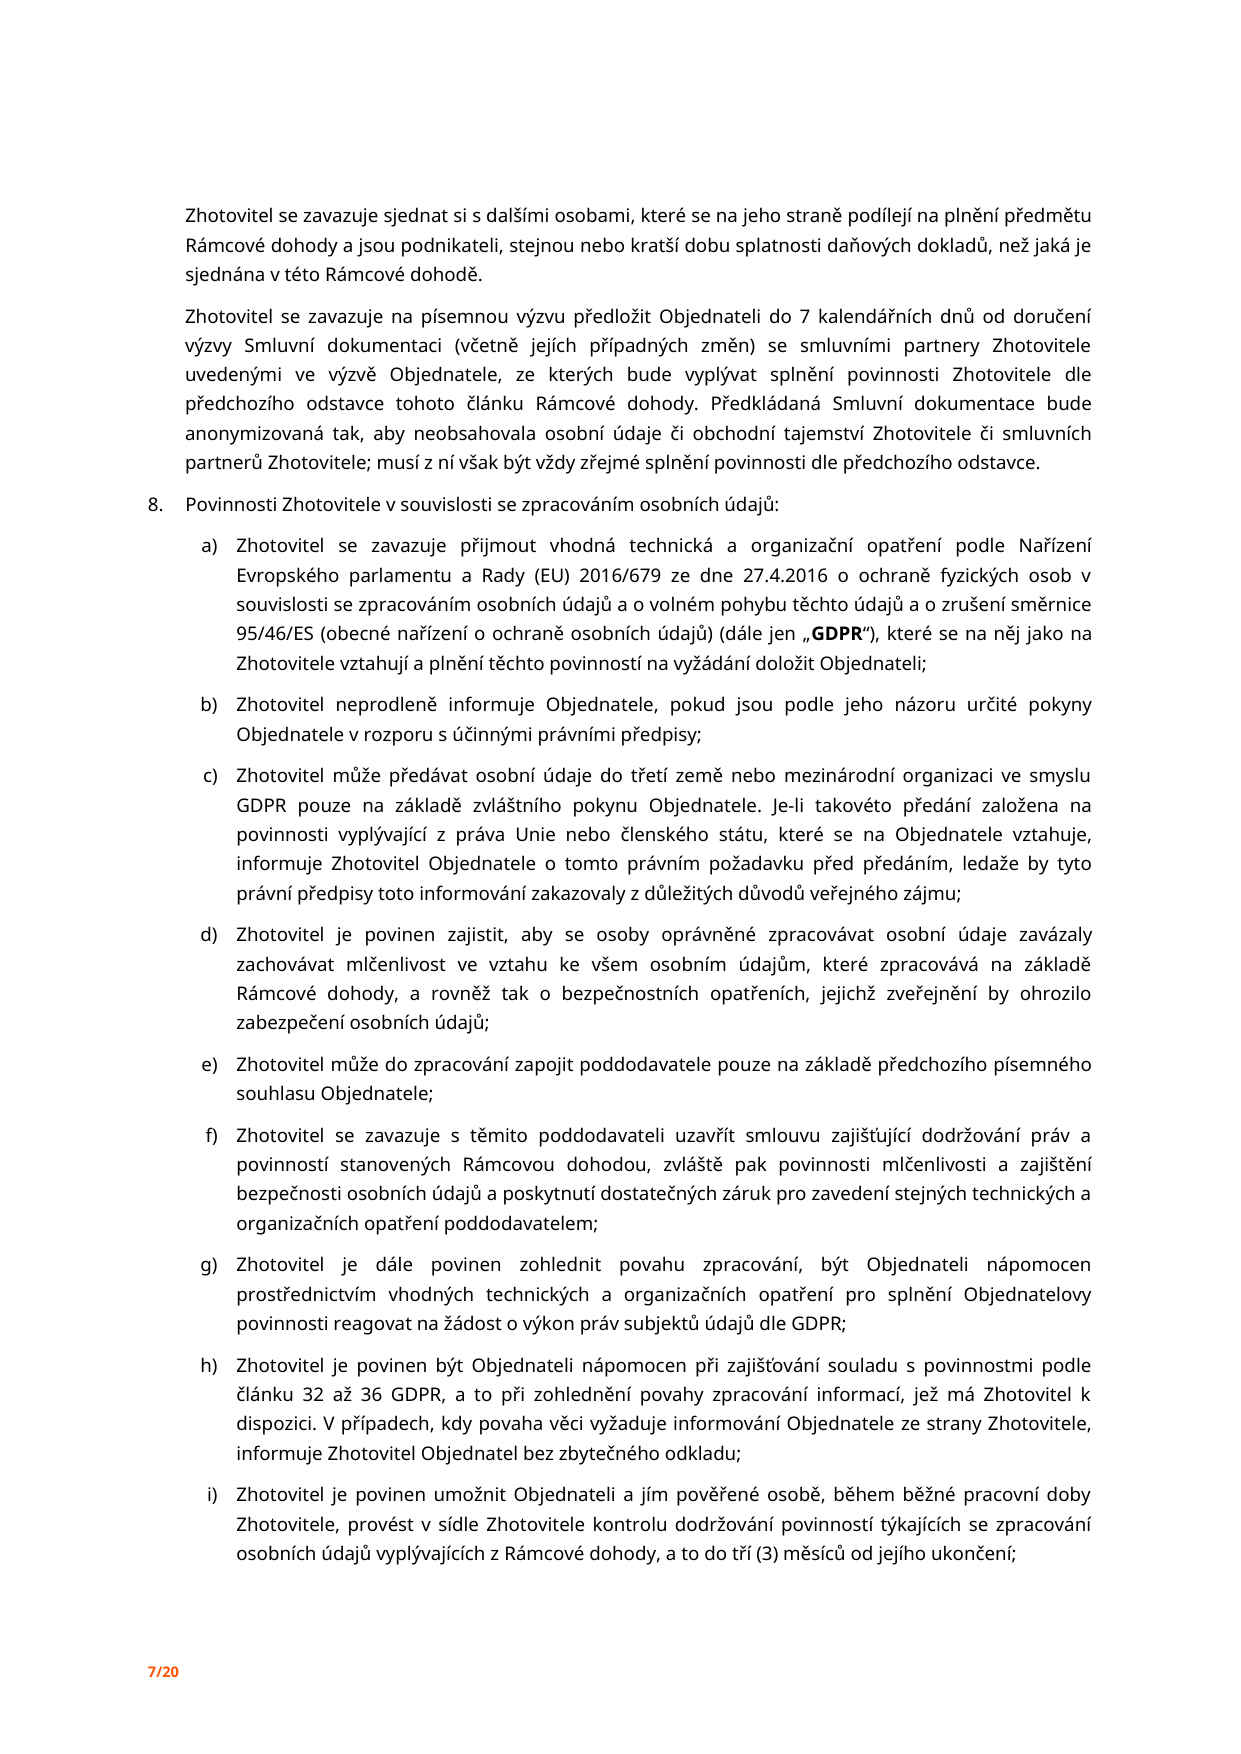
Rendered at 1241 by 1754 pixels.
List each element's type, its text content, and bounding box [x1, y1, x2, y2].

list Zhotovitel se zavazuje sjednat si s dalšími osobami, které se na jeho straně podílejí na plnění předmětu Rámcové dohody a jsou podnikateli, stejnou nebo kratší dobu splatnosti daňových dokladů, než jaká je sjednána v této Rámcové dohodě. [185, 203, 1092, 287]
list Zhotovitel může do zpracování zapojit poddodavatele pouze na základě předchozího písemného souhlasu Objednatele; [217, 1051, 1093, 1106]
list Zhotovitel se zavazuje s těmito poddodavateli uzavřít smlouvu zajišťující dodržování práv a povinností stanovených Rámcovou dohodou, zvláště pak povinnosti mlčenlivosti a zajištění bezpečnosti osobních údajů a poskytnutí dostatečných záruk pro zavedení stejných technických a organizačních opatření poddodavatelem; [217, 1122, 1093, 1236]
list Zhotovitel neprodleně informuje Objednatele, pokud jsou podle jeho názoru určité pokyny Objednatele v rozporu s účinnými právními předpisy; [217, 692, 1093, 746]
list Zhotovitel je povinen zajistit, aby se osoby oprávněné zpracovávat osobní údaje zavázaly zachovávat mlčenlivost ve vztahu ke všem osobním údajům, které zpracovává na základě Rámcové dohody, a rovněž tak o bezpečnostních opatřeních, jejichž zveřejnění by ohrozilo zabezpečení osobních údajů; [217, 922, 1093, 1035]
list Povinnosti Zhotovitele v souvislosti se zpracováním osobních údajů: [148, 491, 1092, 517]
list Zhotovitel může předávat osobní údaje do třetí země nebo mezinárodní organizaci ve smyslu GDPR pouze na základě zvláštního pokynu Objednatele. Je-li takovéto předání založena na povinnosti vyplývající z práva Unie nebo členského státu, které se na Objednatele vztahuje, informuje Zhotovitel Objednatele o tomto právním požadavku před předáním, ledaže by tyto právní předpisy toto informování zakazovaly z důležitých důvodů veřejného zájmu; [217, 763, 1093, 905]
list Zhotovitel je povinen umožnit Objednateli a jím pověřené osobě, během běžné pracovní doby Zhotovitele, provést v sídle Zhotovitele kontrolu dodržování povinností týkajících se zpracování osobních údajů vyplývajících z Rámcové dohody, a to do tří (3) měsíců od jejího ukončení; [217, 1482, 1093, 1566]
list Zhotovitel se zavazuje přijmout vhodná technická a organizační opatření podle Nařízení Evropského parlamentu a Rady (EU) 2016/679 ze dne 27.4.2016 o ochraně fyzických osob v souvislosti se zpracováním osobních údajů a o volném pohybu těchto údajů a o zrušení směrnice 95/46/ES (obecné nařízení o ochraně osobních údajů) (dále jen „GDPR“), které se na něj jako na Zhotovitele vztahují a plnění těchto povinností na vyžádání doložit Objednateli; [217, 533, 1093, 675]
list Zhotovitel je dále povinen zohlednit povahu zpracování, být Objednateli nápomocen prostřednictvím vhodných technických a organizačních opatření pro splnění Objednatelovy povinnosti reagovat na žádost o výkon práv subjektů údajů dle GDPR; [217, 1252, 1093, 1336]
list Zhotovitel se zavazuje na písemnou výzvu předložit Objednateli do 7 kalendářních dnů od doručení výzvy Smluvní dokumentaci (včetně jejích případných změn) se smluvními partnery Zhotovitele uvedenými ve výzvě Objednatele, ze kterých bude vyplývat splnění povinnosti Zhotovitele dle předchozího odstavce tohoto článku Rámcové dohody. Předkládaná Smluvní dokumentace bude anonymizovaná tak, aby neobsahovala osobní údaje či obchodní tajemství Zhotovitele či smluvních partnerů Zhotovitele; musí z ní však být vždy zřejmé splnění povinnosti dle předchozího odstavce. [185, 303, 1093, 475]
list Zhotovitel je povinen být Objednateli nápomocen při zajišťování souladu s povinnostmi podle článku 32 až 36 GDPR, a to při zohlednění povahy zpracování informací, jež má Zhotovitel k dispozici. V případech, kdy povaha věci vyžaduje informování Objednatele ze strany Zhotovitele, informuje Zhotovitel Objednatel bez zbytečného odkladu; [217, 1352, 1093, 1465]
